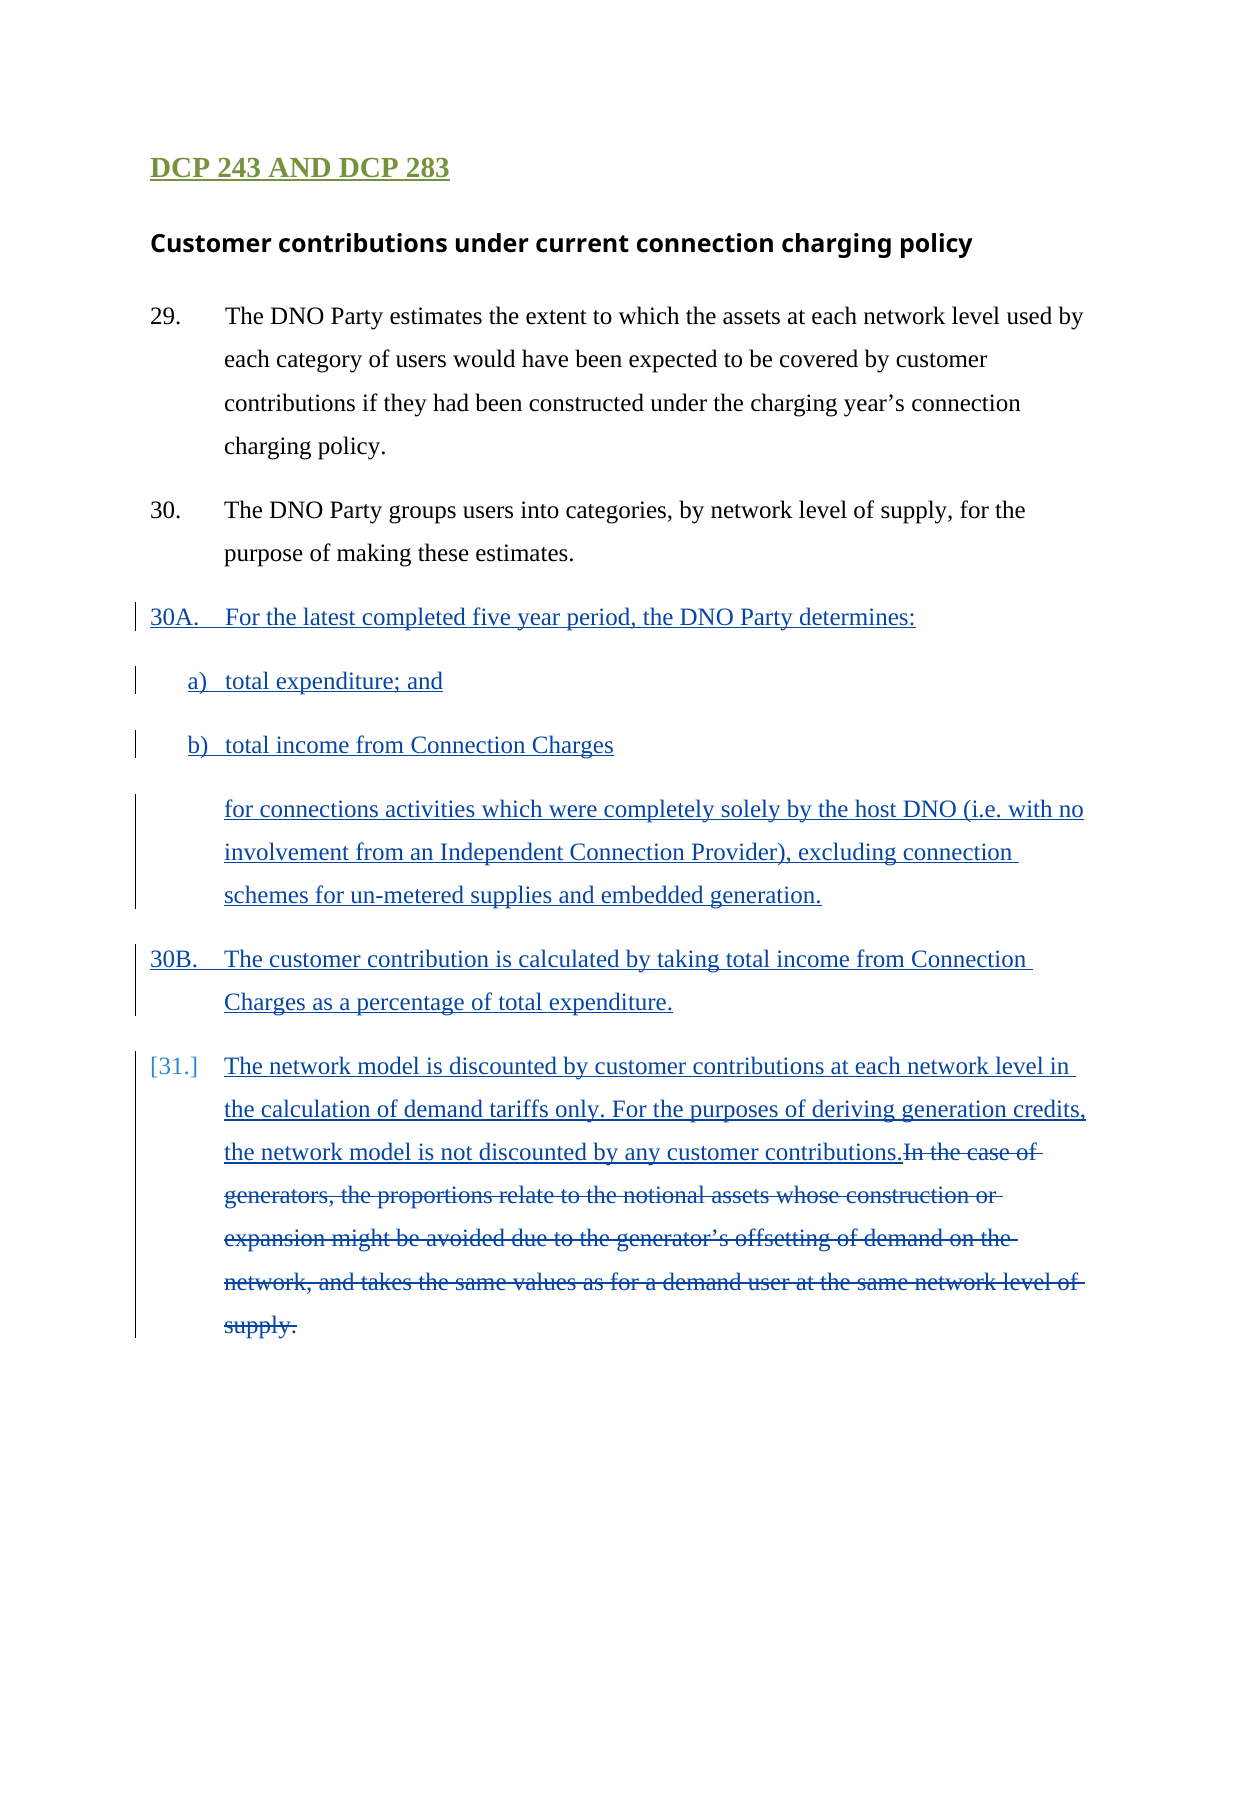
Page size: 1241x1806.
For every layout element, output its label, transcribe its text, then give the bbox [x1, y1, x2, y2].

subtitle The DNO Party groups users into categories, by network level of supply, for the purpose of making these estimates. [150, 495, 1090, 567]
subtitle Customer contributions under current connection charging policy [150, 225, 1090, 259]
subtitle DCP 243 and DCP 283 [150, 150, 1090, 183]
subtitle The DNO Party estimates the extent to which the assets at each network level used by each category of users would have been expected to be covered by customer contributions if they had been constructed under the charging year’s connection charging policy. [150, 301, 1090, 459]
